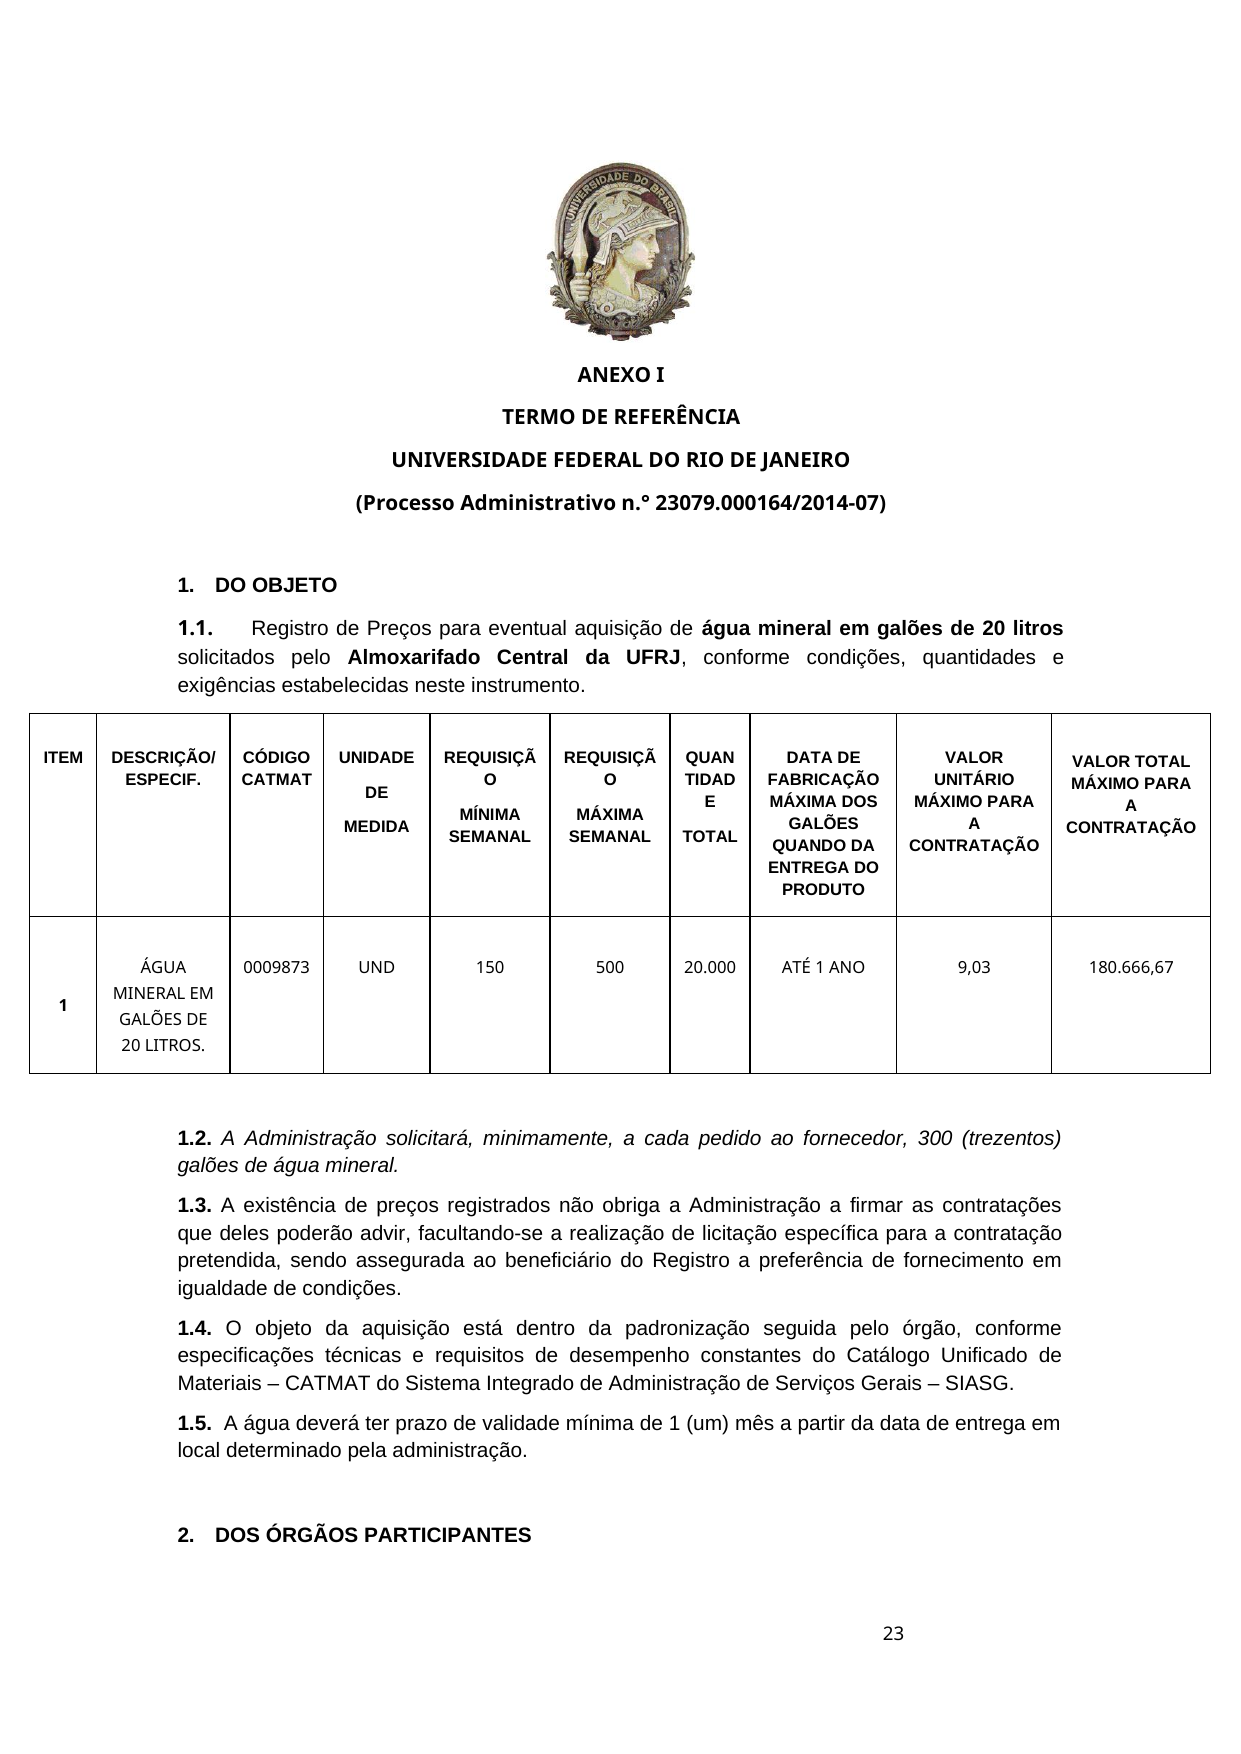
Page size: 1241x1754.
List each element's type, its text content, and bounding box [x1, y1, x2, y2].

table_cell 20.000 [671, 917, 749, 1073]
table_header QUANTIDADE TOTAL [671, 714, 749, 916]
text ANEXO I [177, 360, 1064, 388]
text 1.2. A Administração solicitará, minimamente, a cada pedido ao fornecedor, 300 (trezentos) galões de água mineral. [177, 1126, 1063, 1177]
table_cell ÁGUA MINERAL EM GALÕES DE 20 LITROS. [97, 917, 229, 1073]
picture [545, 160, 697, 343]
list Registro de Preços para eventual aquisição de água mineral em galões de 20 litros solicitados pelo Almoxarifado Central da UFRJ, conforme condições, quantidades e exigências estabelecidas neste instrumento. [177, 613, 1064, 696]
list DO OBJETO [177, 573, 1064, 597]
table_cell 9,03 [897, 917, 1051, 1073]
table_header CÓDIGO CATMAT [231, 714, 323, 916]
table_cell 500 [551, 917, 669, 1073]
table_header REQUISIÇÃO MÍNIMA SEMANAL [431, 714, 549, 916]
table_cell 1 [30, 917, 96, 1073]
text 1.5. A água deverá ter prazo de validade mínima de 1 (um) mês a partir da data de entrega em local determinado pela administração. [177, 1411, 1063, 1462]
text TERMO DE REFERÊNCIA [177, 402, 1064, 431]
table_header DATA DE FABRICAÇÃO MÁXIMA DOS GALÕES QUANDO DA ENTREGA DO PRODUTO [751, 714, 896, 916]
table_cell UND [324, 917, 429, 1073]
text 1.4. O objeto da aquisição está dentro da padronização seguida pelo órgão, conforme especificações técnicas e requisitos de desempenho constantes do Catálogo Unificado de Materiais – CATMAT do Sistema Integrado de Administração de Serviços Gerais – SIASG. [177, 1316, 1063, 1394]
text UNIVERSIDADE FEDERAL DO RIO DE JANEIRO [177, 445, 1064, 473]
table_header UNIDADE DE MEDIDA [324, 714, 429, 916]
table_cell ATÉ 1 ANO [751, 917, 896, 1073]
table_header ITEM [30, 714, 96, 916]
table_cell 150 [431, 917, 549, 1073]
table_header REQUISIÇÃO MÁXIMA SEMANAL [551, 714, 669, 916]
table_header DESCRIÇÃO/ ESPECIF. [97, 714, 229, 916]
table_header VALOR TOTAL MÁXIMO PARA A CONTRATAÇÃO [1052, 714, 1210, 916]
text 1.3. A existência de preços registrados não obriga a Administração a firmar as contratações que deles poderão advir, facultando-se a realização de licitação específica para a contratação pretendida, sendo assegurada ao beneficiário do Registro a preferência de fornecimento em igualdade de condições. [177, 1193, 1063, 1299]
table_cell 0009873 [231, 917, 323, 1073]
list DOS ÓRGÃOS PARTICIPANTES [177, 1523, 1064, 1547]
text (Processo Administrativo n.° 23079.000164/2014-07) [177, 488, 1064, 516]
table_header VALOR UNITÁRIO MÁXIMO PARA A CONTRATAÇÃO [897, 714, 1051, 916]
table_cell 180.666,67 [1052, 917, 1210, 1073]
